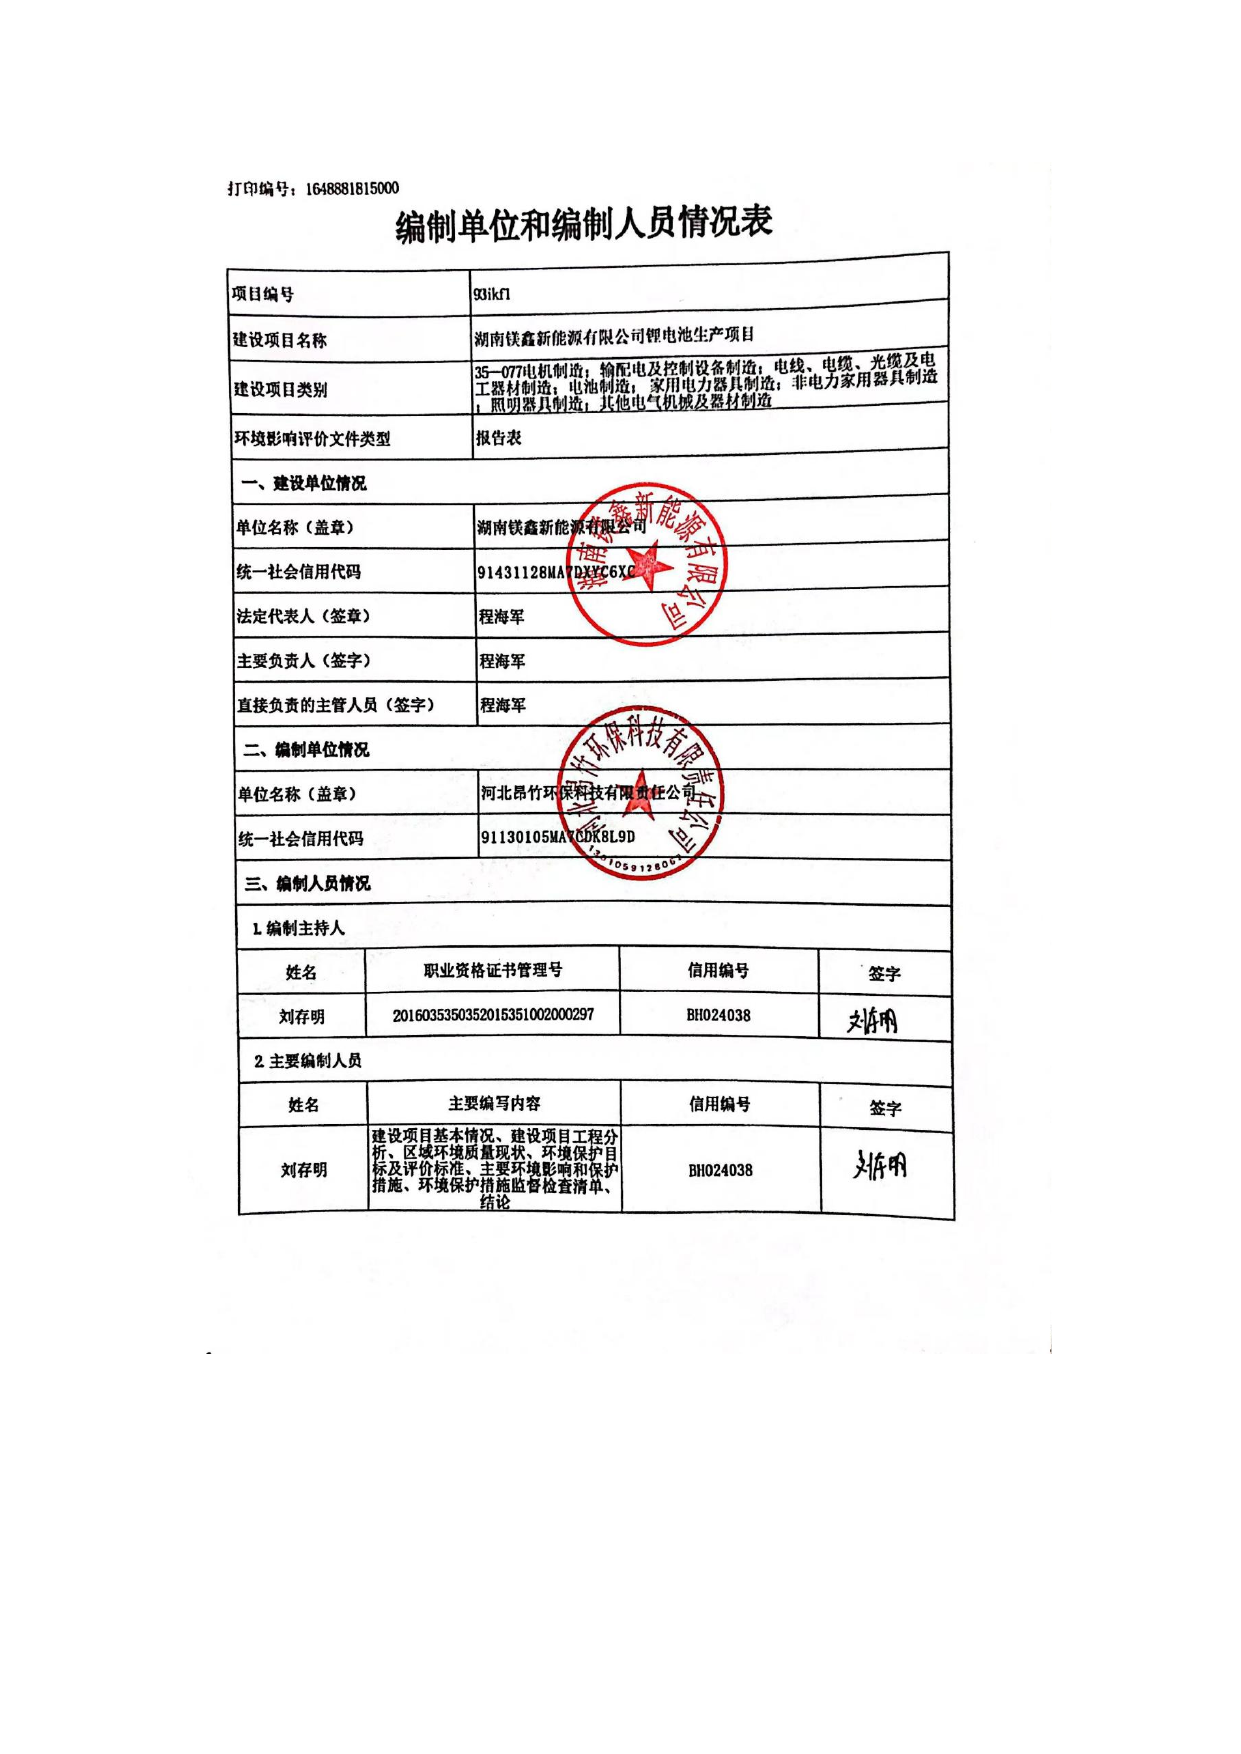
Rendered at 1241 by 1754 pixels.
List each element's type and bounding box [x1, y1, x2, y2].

picture [187, 162, 1052, 1354]
